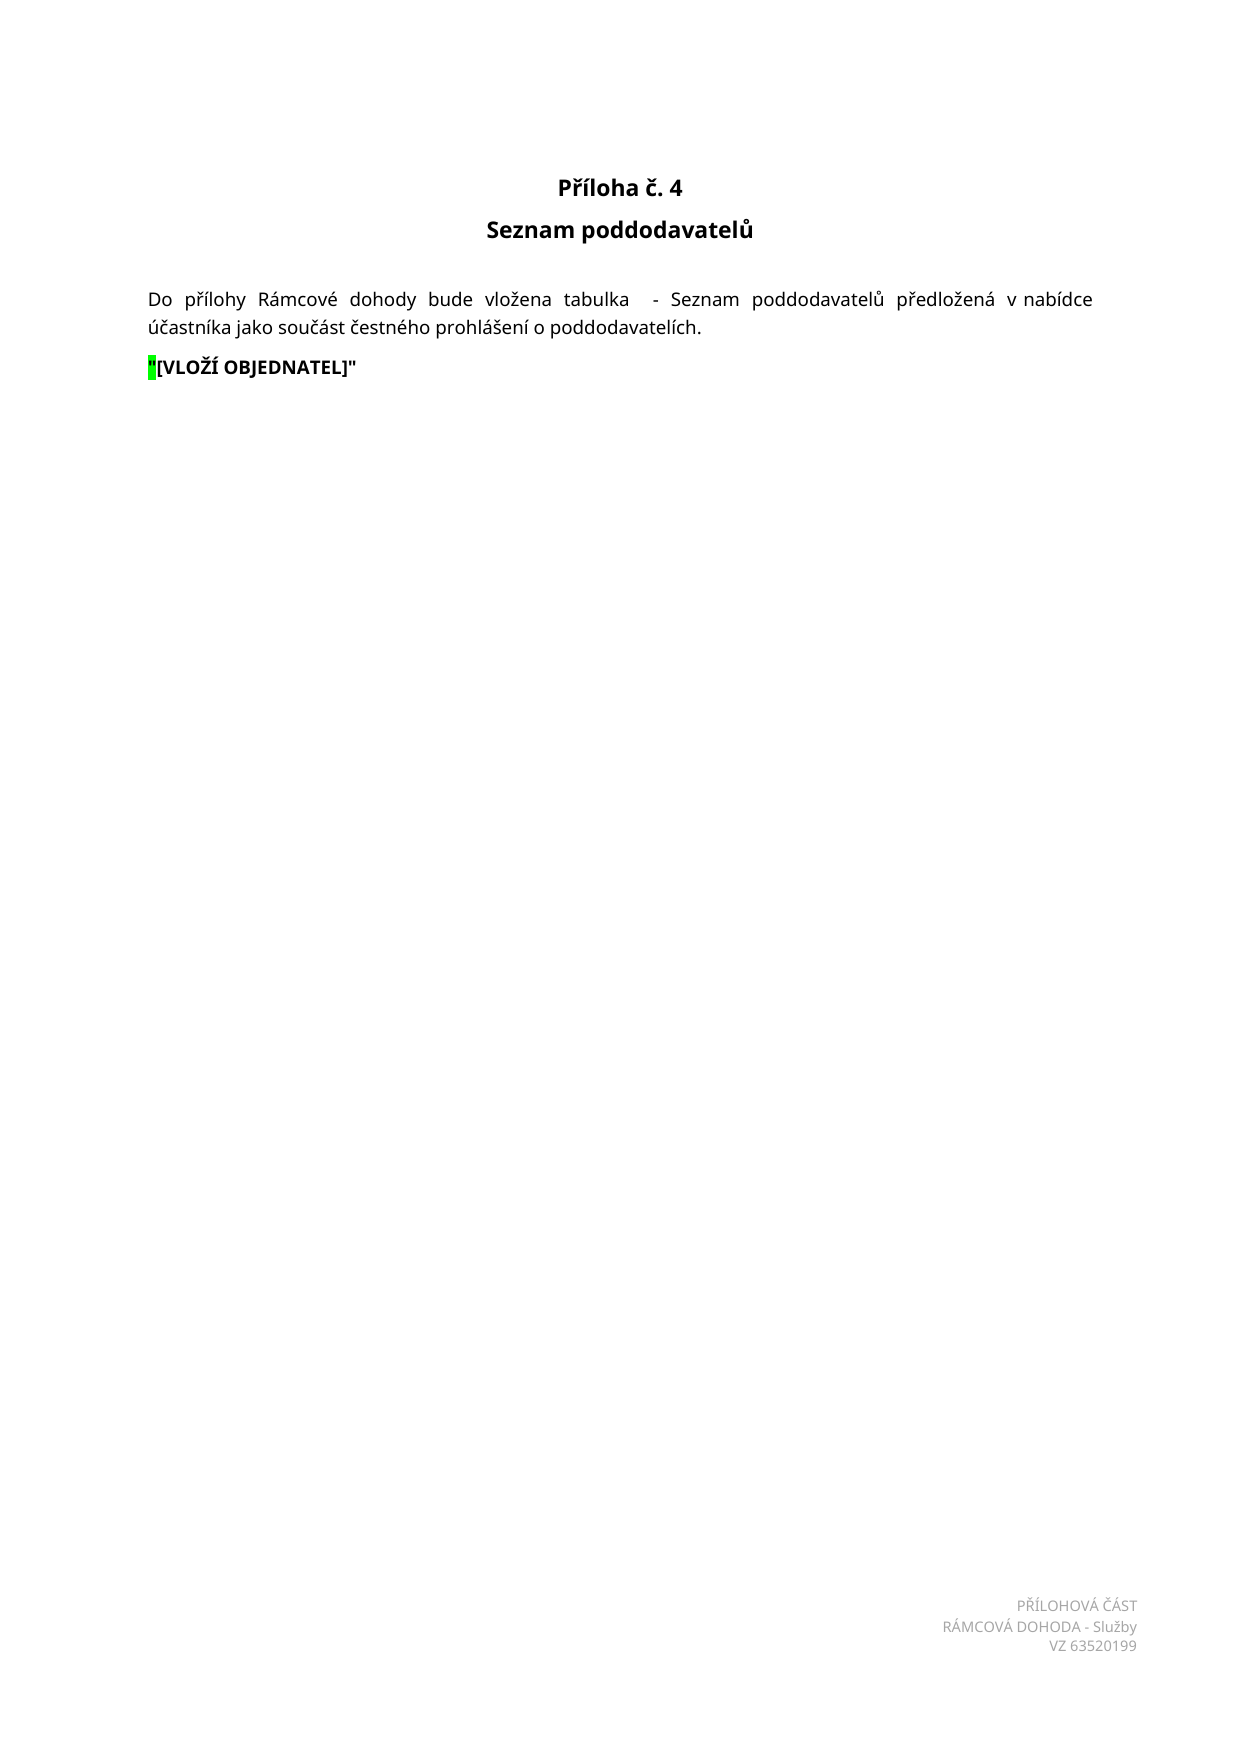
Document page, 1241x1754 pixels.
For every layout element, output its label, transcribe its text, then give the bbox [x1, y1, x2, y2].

text Příloha č. 4 [148, 173, 1093, 202]
text Seznam poddodavatelů [148, 215, 1093, 244]
text Do přílohy Rámcové dohody bude vložena tabulka - Seznam poddodavatelů předložená v nabídce účastníka jako součást čestného prohlášení o poddodavatelích. [148, 286, 1093, 339]
